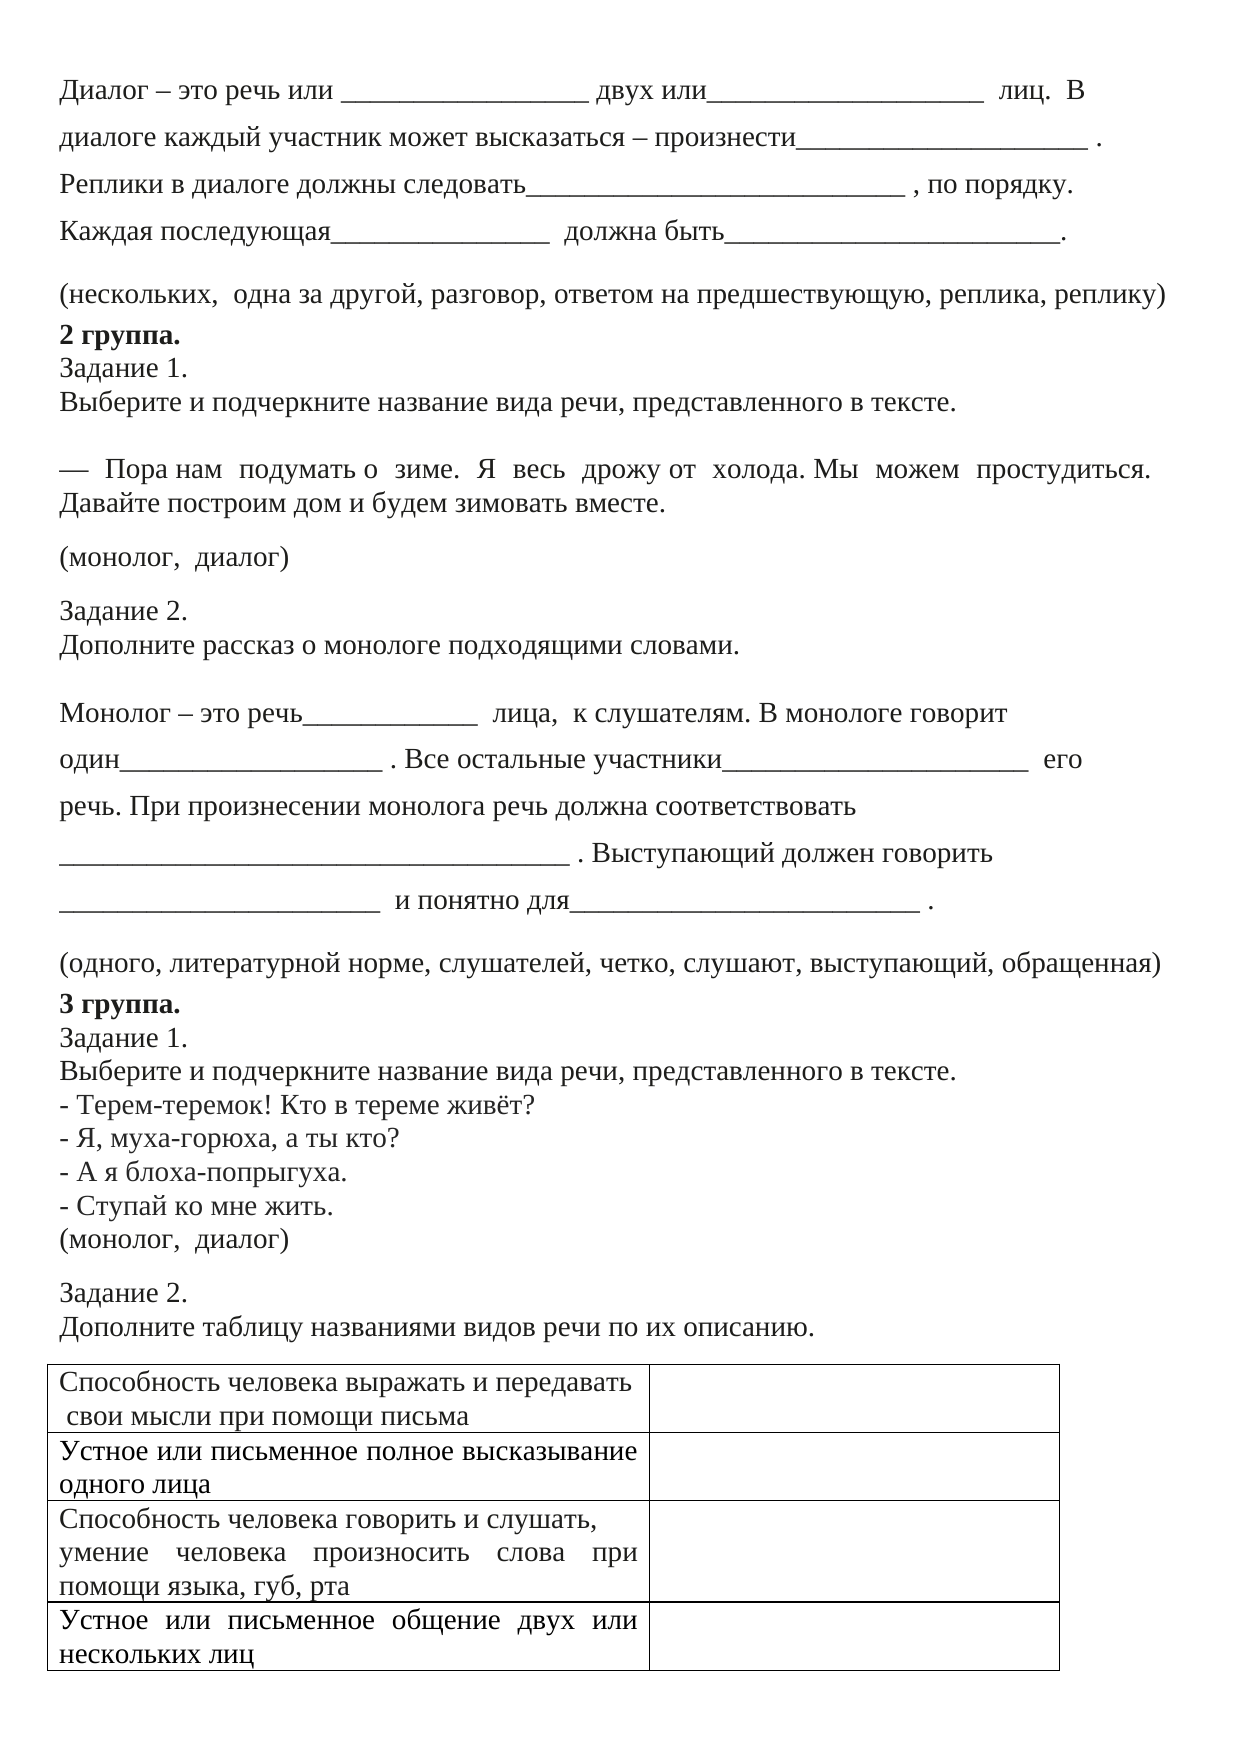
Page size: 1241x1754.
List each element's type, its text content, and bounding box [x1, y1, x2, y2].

table_cell [650, 1501, 1059, 1601]
table_cell Устное или письменное общение двух или нескольких лиц [48, 1603, 649, 1669]
text 2 группа. [59, 317, 1152, 351]
table_header Способность человека выражать и передавать свои мысли при помощи письма [48, 1365, 649, 1432]
text (одного, литературной норме, слушателей, четко, слушают, выступающий, обращенная) [59, 945, 1167, 978]
text (монолог, диалог) [59, 539, 1152, 573]
text - Ступай ко мне жить. [59, 1188, 1152, 1221]
text Задание 1. [59, 351, 1152, 384]
text (нескольких, одна за другой, разговор, ответом на предшествующую, реплика, реплику) [59, 276, 1167, 309]
text Задание 2. [59, 1276, 1152, 1309]
text Дополните таблицу названиями видов речи по их описанию. [59, 1309, 1152, 1343]
text Задание 1. [59, 1020, 1152, 1053]
text Дополните рассказ о монологе подходящими словами. [59, 627, 1152, 661]
text Задание 2. [59, 593, 1152, 627]
text Диалог – это речь или _________________ двух или___________________ лиц. В диалоге каждый участник может высказаться – произнести____________________ . Реплики в диалоге должны следовать__________________________ , по порядку. Каждая последующая_______________ должна быть_______________________. [59, 59, 1152, 247]
text - Я, муха-горюха, а ты кто? [59, 1121, 1152, 1154]
text Выберите и подчеркните название вида речи, представленного в тексте. [59, 1053, 1152, 1087]
text 3 группа. [59, 986, 1152, 1020]
table_cell [650, 1603, 1059, 1669]
text (монолог, диалог) [59, 1221, 1152, 1255]
text - Терем-теремок! Кто в тереме живёт? [59, 1087, 1152, 1121]
text - А я блоха-попрыгуха. [59, 1154, 1152, 1188]
text Выберите и подчеркните название вида речи, представленного в тексте. [59, 384, 1152, 418]
table_cell [650, 1433, 1059, 1500]
table_cell Устное или письменное полное высказывание одного лица [48, 1433, 649, 1500]
text Монолог – это речь____________ лица, к слушателям. В монологе говорит один__________________ . Все остальные участники_____________________ его речь. При произнесении монолога речь должна соответствовать ___________________________________ . Выступающий должен говорить ______________________ и понятно для________________________ . [59, 681, 1152, 916]
text — Пора нам подумать о зиме. Я весь дрожу от холода. Мы можем простудиться. Давайте построим дом и будем зимовать вместе. [59, 451, 1152, 518]
table_cell Способность человека говорить и слушать, умение человека произносить слова при помощи языка, губ, рта [48, 1501, 649, 1601]
table_header [650, 1365, 1059, 1432]
